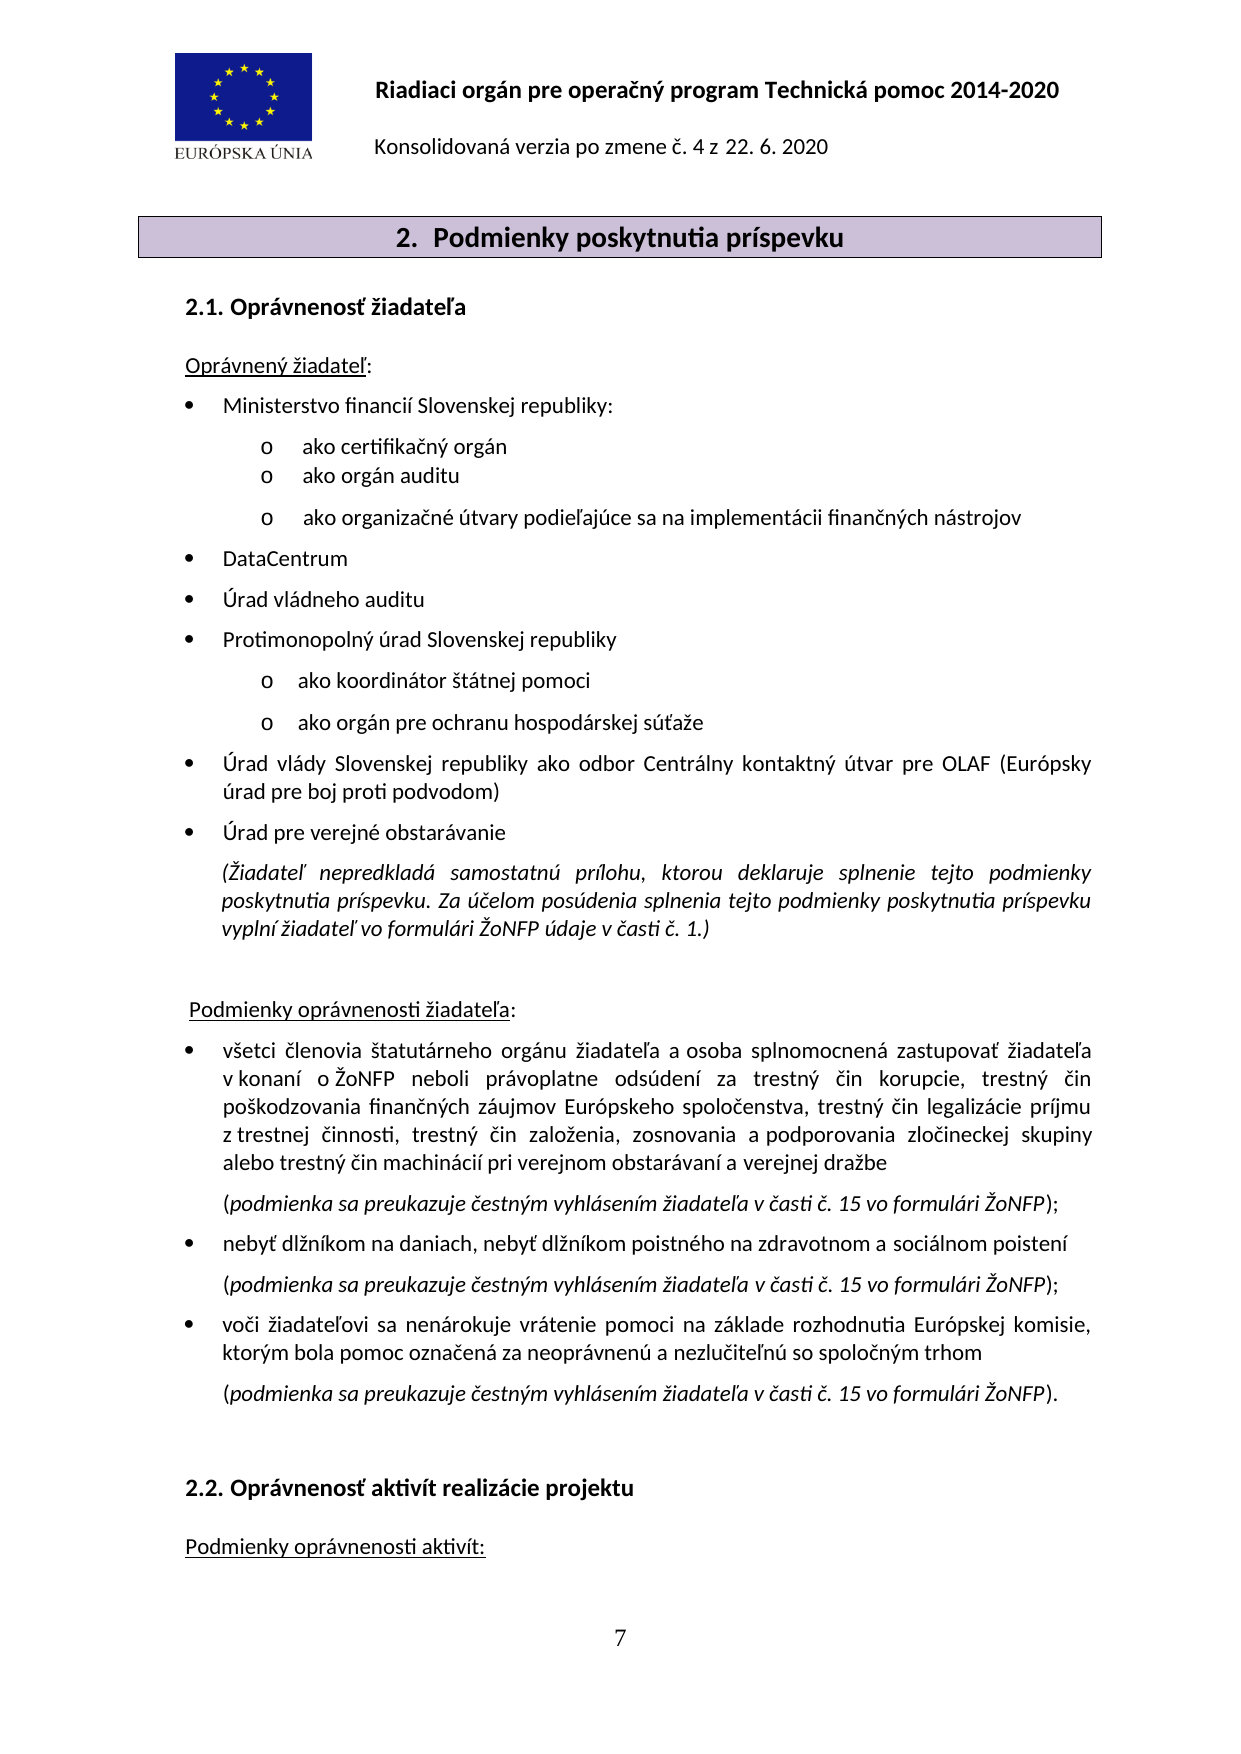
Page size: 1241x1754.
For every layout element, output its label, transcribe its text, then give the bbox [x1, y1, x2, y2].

list (podmienka sa preukazuje čestným vyhlásením žiadateľa v časti č. 15 vo formulári ŽoNFP); [223, 1270, 1093, 1298]
list ako orgán pre ochranu hospodárskej súťaže [260, 708, 1093, 737]
list nebyť dlžníkom na daniach, nebyť dlžníkom poistného na zdravotnom a sociálnom poistení [185, 1229, 1093, 1257]
list Ministerstvo financií Slovenskej republiky: [185, 392, 1093, 419]
list Protimonopolný úrad Slovenskej republiky [185, 626, 1093, 654]
list Podmienky oprávnenosti aktivít: [185, 1532, 1093, 1560]
list Úrad vládneho auditu [185, 585, 1093, 613]
list (podmienka sa preukazuje čestným vyhlásením žiadateľa v časti č. 15 vo formulári ŽoNFP); [223, 1189, 1093, 1217]
list ako orgán auditu [260, 461, 1093, 490]
list voči žiadateľovi sa nenárokuje vrátenie pomoci na základe rozhodnutia Európskej komisie, ktorým bola pomoc označená za neoprávnenú a nezlučiteľnú so spoločným trhom [185, 1310, 1093, 1366]
list Úrad vlády Slovenskej republiky ako odbor Centrálny kontaktný útvar pre OLAF (Európsky úrad pre boj proti podvodom) [185, 749, 1093, 806]
text Podmienky oprávnenosti žiadateľa: [189, 996, 1093, 1024]
list Úrad pre verejné obstarávanie [185, 818, 1093, 846]
list všetci členovia štatutárneho orgánu žiadateľa a osoba splnomocnená zastupovať žiadateľa v konaní o ŽoNFP neboli právoplatne odsúdení za trestný čin korupcie, trestný čin poškodzovania finančných záujmov Európskeho spoločenstva, trestný čin legalizácie príjmu z trestnej činnosti, trestný čin založenia, zosnovania a podporovania zločineckej skupiny alebo trestný čin machinácií pri verejnom obstarávaní a verejnej dražbe [185, 1036, 1093, 1176]
text Oprávnený žiadateľ: [148, 351, 1093, 379]
text (podmienka sa preukazuje čestným vyhlásením žiadateľa v časti č. 15 vo formulári ŽoNFP). [223, 1379, 1093, 1407]
list DataCentrum [185, 544, 1093, 573]
list Oprávnenosť žiadateľa [185, 291, 1093, 322]
list ako koordinátor štátnej pomoci [260, 666, 1093, 695]
text (Žiadateľ nepredkladá samostatnú prílohu, ktorou deklaruje splnenie tejto podmienky poskytnutia príspevku. Za účelom posúdenia splnenia tejto podmienky poskytnutia príspevku vyplní žiadateľ vo formulári ŽoNFP údaje v časti č. 1.) [221, 858, 1093, 943]
list Podmienky poskytnutia príspevku [139, 217, 1101, 257]
list ako organizačné útvary podieľajúce sa na implementácii finančných nástrojov [260, 503, 1093, 532]
picture [174, 53, 313, 159]
list Oprávnenosť aktivít realizácie projektu [185, 1472, 1093, 1503]
list ako certifikačný orgán [260, 432, 1093, 461]
